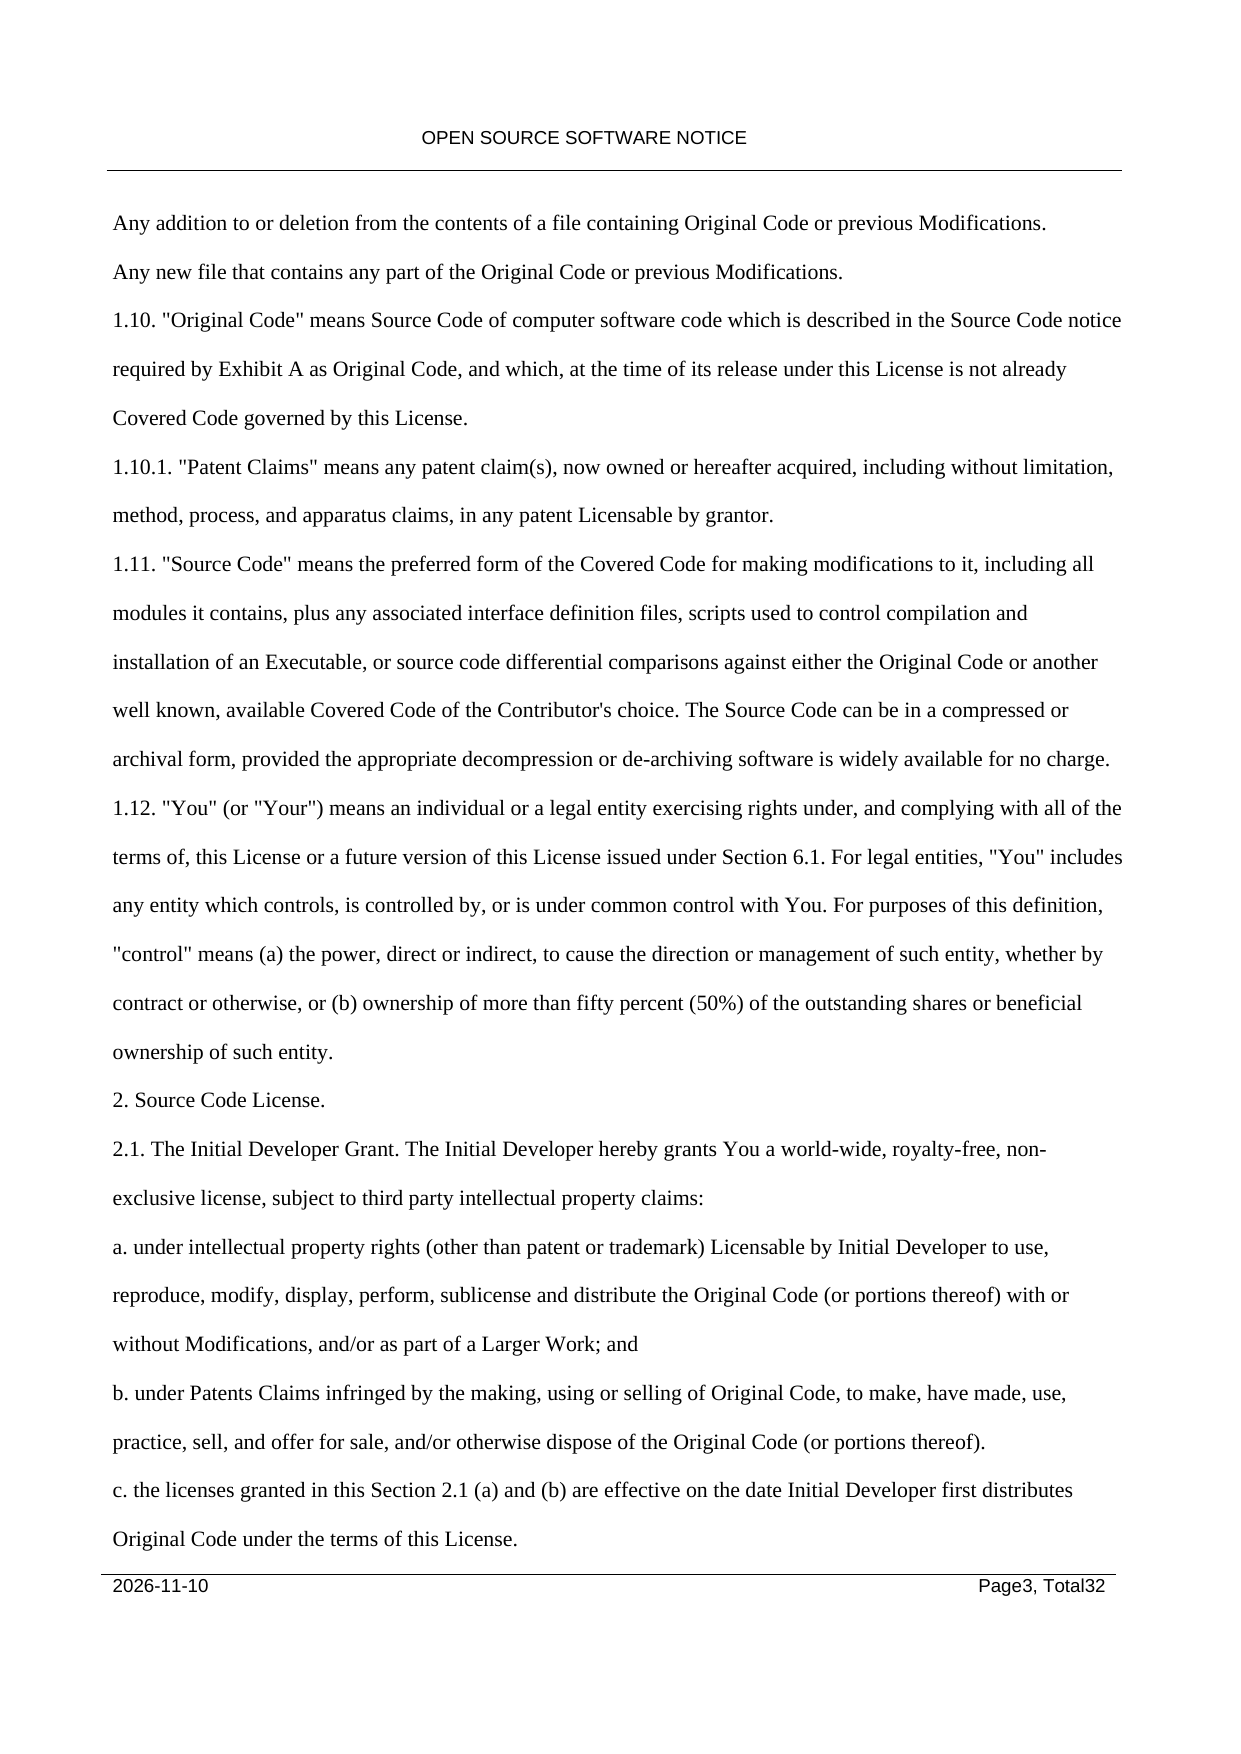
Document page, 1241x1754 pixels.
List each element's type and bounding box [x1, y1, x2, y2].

text [112, 206, 1128, 1555]
